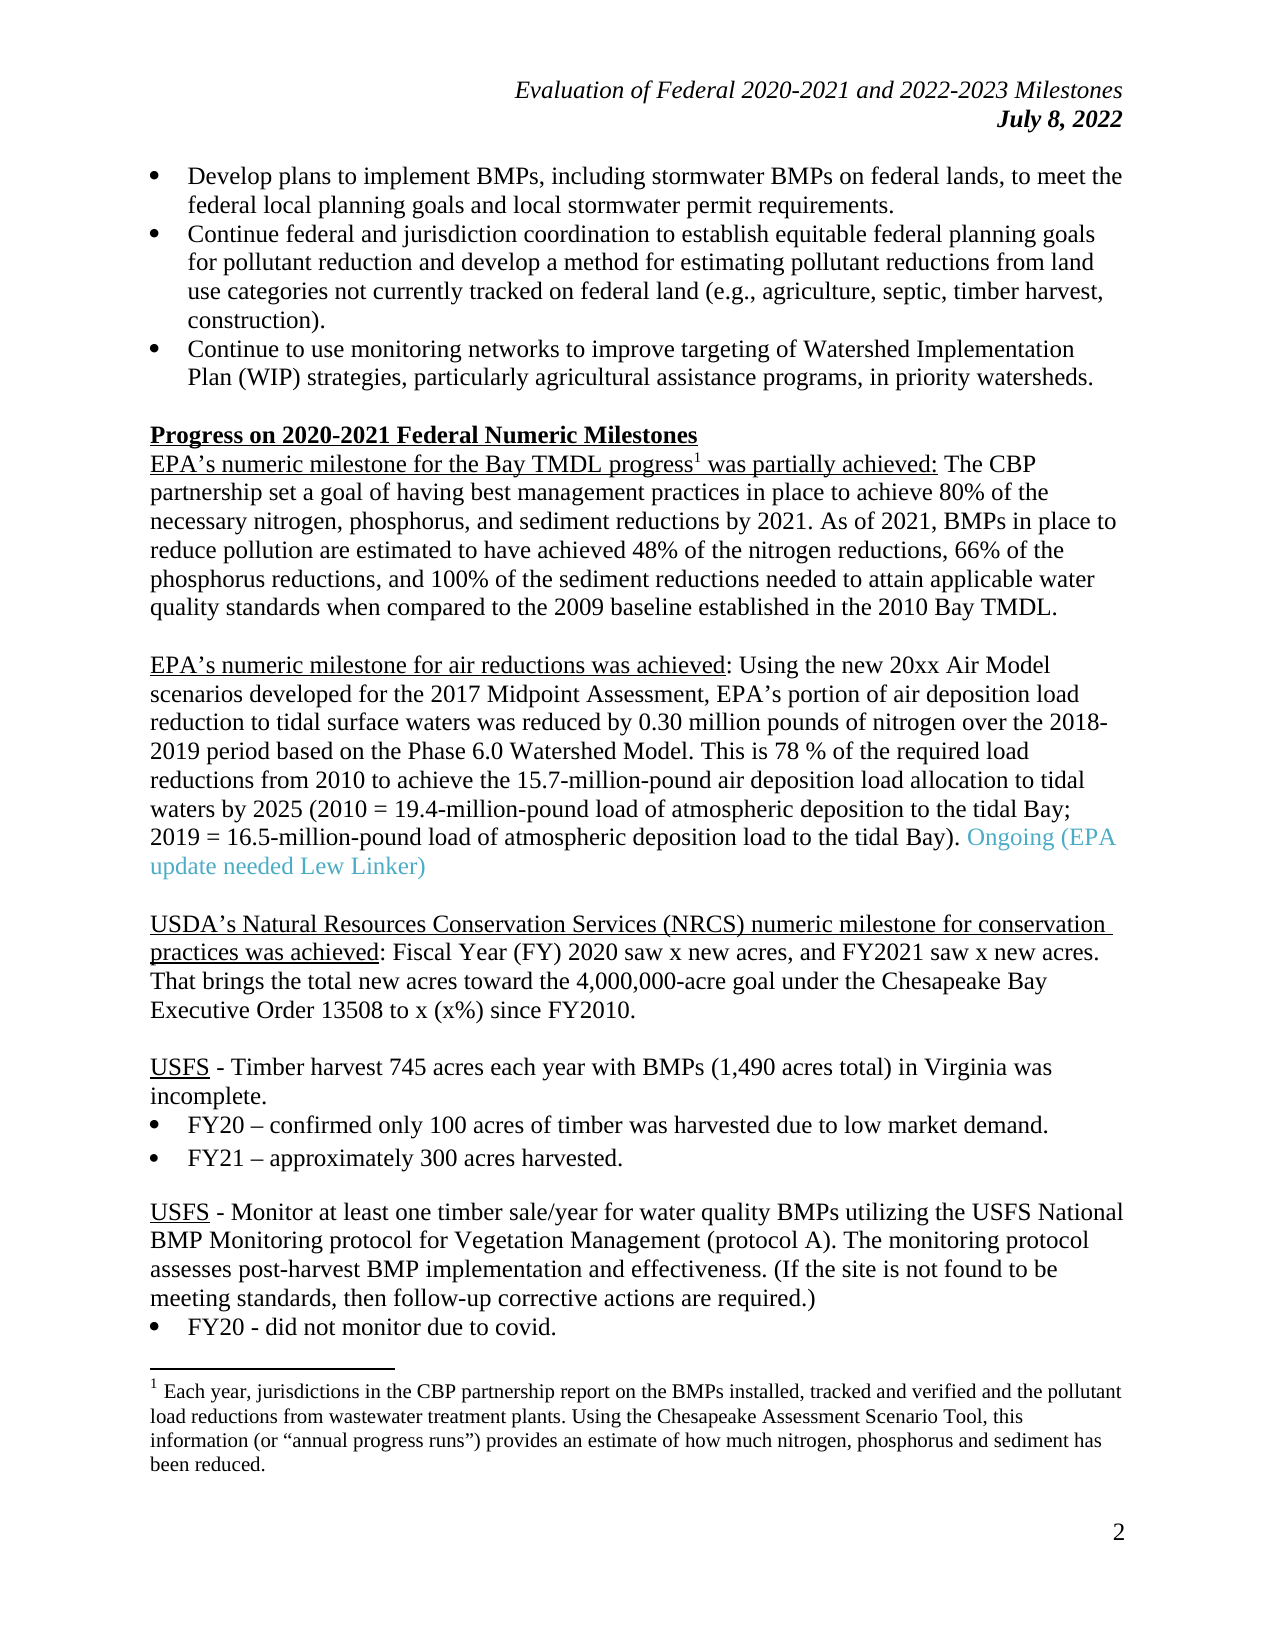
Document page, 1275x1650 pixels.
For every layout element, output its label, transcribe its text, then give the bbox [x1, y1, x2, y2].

list Continue to use monitoring networks to improve targeting of Watershed Implementation Plan (WIP) strategies, particularly agricultural assistance programs, in priority watersheds. [150, 334, 1125, 391]
text EPA’s numeric milestone for air reductions was achieved: Using the new 20xx Air Model scenarios developed for the 2017 Midpoint Assessment, EPA’s portion of air deposition load reduction to tidal surface waters was reduced by 0.30 million pounds of nitrogen over the 2018- 2019 period based on the Phase 6.0 Watershed Model. This is 78 % of the required load reductions from 2010 to achieve the 15.7-million-pound air deposition load allocation to tidal waters by 2025 (2010 = 19.4-million-pound load of atmospheric deposition to the tidal Bay; 2019 = 16.5-million-pound load of atmospheric deposition load to the tidal Bay). Ongoing (EPA update needed Lew Linker) [150, 650, 1125, 880]
text Progress on 2020-2021 Federal Numeric Milestones [150, 420, 1125, 449]
list Develop plans to implement BMPs, including stormwater BMPs on federal lands, to meet the federal local planning goals and local stormwater permit requirements. [150, 161, 1125, 219]
list FY20 - did not monitor due to covid. [150, 1312, 1125, 1341]
text EPA’s numeric milestone for the Bay TMDL progress was partially achieved: The CBP partnership set a goal of having best management practices in place to achieve 80% of the necessary nitrogen, phosphorus, and sediment reductions by 2021. As of 2021, BMPs in place to reduce pollution are estimated to have achieved 48% of the nitrogen reductions, 66% of the phosphorus reductions, and 100% of the sediment reductions needed to attain applicable water quality standards when compared to the 2009 baseline established in the 2010 Bay TMDL. [150, 449, 1125, 621]
list Continue federal and jurisdiction coordination to establish equitable federal planning goals for pollutant reduction and develop a method for estimating pollutant reductions from land use categories not currently tracked on federal land (e.g., agriculture, septic, timber harvest, construction). [150, 219, 1125, 334]
list FY21 – approximately 300 acres harvested. [150, 1143, 1125, 1172]
text USFS - Timber harvest 745 acres each year with BMPs (1,490 acres total) in Virginia was incomplete. [150, 1052, 1125, 1110]
list FY20 – confirmed only 100 acres of timber was harvested due to low market demand. [150, 1110, 1125, 1139]
text USDA’s Natural Resources Conservation Services (NRCS) numeric milestone for conservation practices was achieved: Fiscal Year (FY) 2020 saw x new acres, and FY2021 saw x new acres. That brings the total new acres toward the 4,000,000-acre goal under the Chesapeake Bay Executive Order 13508 to x (x%) since FY2010. [150, 909, 1125, 1024]
text USFS - Monitor at least one timber sale/year for water quality BMPs utilizing the USFS National BMP Monitoring protocol for Vegetation Management (protocol A). The monitoring protocol assesses post-harvest BMP implementation and effectiveness. (If the site is not found to be meeting standards, then follow-up corrective actions are required.) [150, 1197, 1125, 1312]
